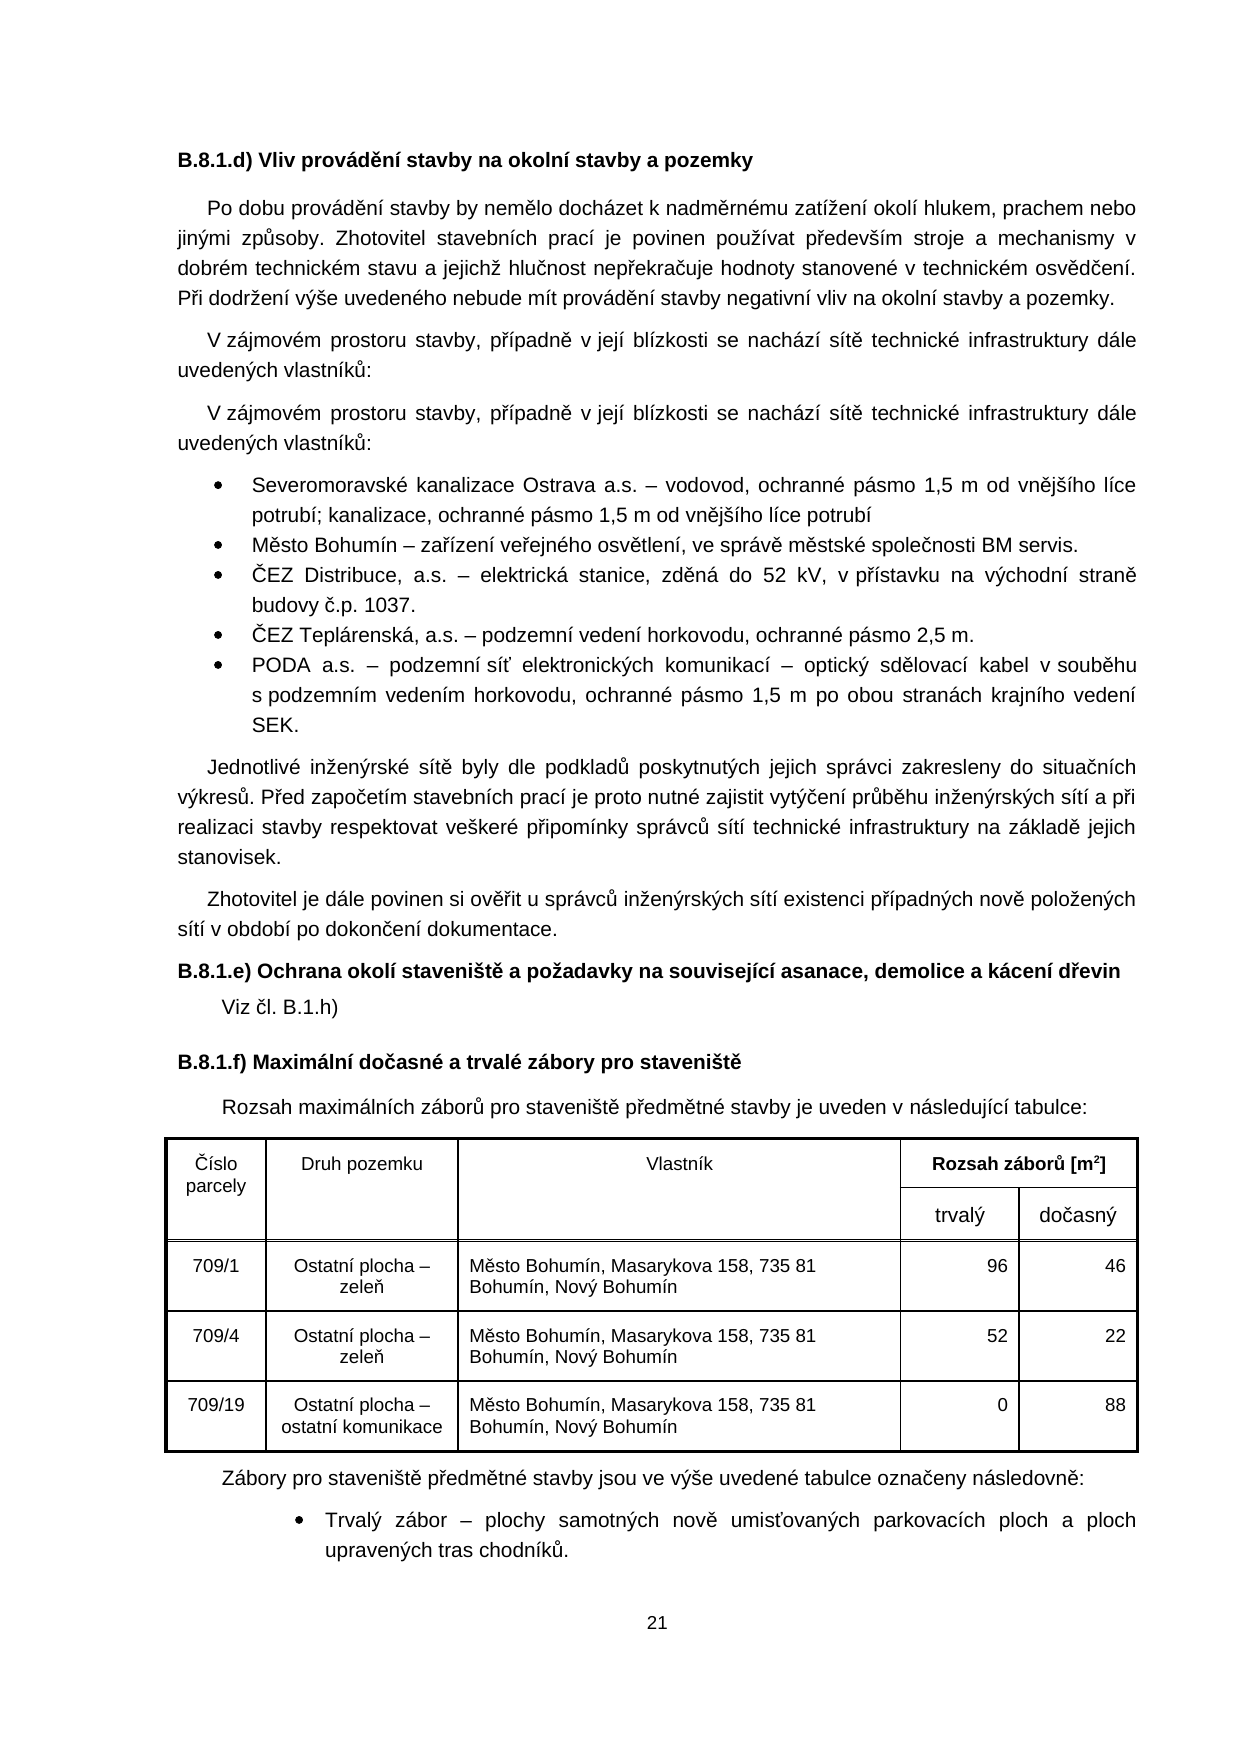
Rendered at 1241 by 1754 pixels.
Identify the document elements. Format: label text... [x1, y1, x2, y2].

list PODA a.s. – podzemní síť elektronických komunikací – optický sdělovací kabel v souběhu s podzemním vedením horkovodu, ochranné pásmo 1,5 m po obou stranách krajního vedení SEK. [214, 653, 1137, 736]
text B.8.1.e) Ochrana okolí staveniště a požadavky na související asanace, demolice a kácení dřevin [177, 959, 1137, 983]
text Zábory pro staveniště předmětné stavby jsou ve výše uvedené tabulce označeny následovně: [177, 1465, 1137, 1489]
table_header Číslo parcely [168, 1140, 265, 1239]
text Zhotovitel je dále povinen si ověřit u správců inženýrských sítí existenci případných nově položených sítí v období po dokončení dokumentace. [177, 887, 1137, 941]
table_cell 88 [1020, 1382, 1136, 1450]
table_cell 22 [1020, 1312, 1136, 1380]
table_header Vlastník [459, 1140, 900, 1239]
subtitle B.8.1.f) Maximální dočasné a trvalé zábory pro staveniště [177, 1050, 1137, 1074]
list Město Bohumín – zařízení veřejného osvětlení, ve správě městské společnosti BM servis. [214, 533, 1137, 557]
list ČEZ Teplárenská, a.s. – podzemní vedení horkovodu, ochranné pásmo 2,5 m. [214, 623, 1137, 647]
table_cell Ostatní plocha – ostatní komunikace [267, 1382, 457, 1450]
text Jednotlivé inženýrské sítě byly dle podkladů poskytnutých jejich správci zakresleny do situačních výkresů. Před započetím stavebních prací je proto nutné zajistit vytýčení průběhu inženýrských sítí a při realizaci stavby respektovat veškeré připomínky správců sítí technické infrastruktury na základě jejich stanovisek. [177, 755, 1137, 868]
table_cell 709/19 [168, 1382, 265, 1450]
list Trvalý zábor – plochy samotných nově umisťovaných parkovacích ploch a ploch upravených tras chodníků. [295, 1508, 1137, 1562]
table_cell 0 [901, 1382, 1018, 1450]
text Rozsah maximálních záborů pro staveniště předmětné stavby je uveden v následující tabulce: [177, 1095, 1137, 1119]
table_cell Město Bohumín, Masarykova 158, 735 81 Bohumín, Nový Bohumín [459, 1242, 900, 1310]
table_cell 96 [901, 1242, 1018, 1310]
table_cell 46 [1020, 1242, 1136, 1310]
text V zájmovém prostoru stavby, případně v její blízkosti se nachází sítě technické infrastruktury dále uvedených vlastníků: [177, 401, 1137, 454]
table_cell 709/4 [168, 1312, 265, 1380]
table_cell 52 [901, 1312, 1018, 1380]
list ČEZ Distribuce, a.s. – elektrická stanice, zděná do 52 kV, v přístavku na východní straně budovy č.p. 1037. [214, 563, 1137, 617]
text Viz čl. B.1.h) [177, 995, 1137, 1019]
table_cell Ostatní plocha – zeleň [267, 1242, 457, 1310]
list Severomoravské kanalizace Ostrava a.s. – vodovod, ochranné pásmo 1,5 m od vnějšího líce potrubí; kanalizace, ochranné pásmo 1,5 m od vnějšího líce potrubí [214, 473, 1137, 527]
table_cell Ostatní plocha – zeleň [267, 1312, 457, 1380]
table_cell 709/1 [168, 1242, 265, 1310]
text V zájmovém prostoru stavby, případně v její blízkosti se nachází sítě technické infrastruktury dále uvedených vlastníků: [177, 328, 1137, 382]
table_header Druh pozemku [267, 1140, 457, 1239]
table_cell trvalý [901, 1188, 1018, 1239]
table_cell Město Bohumín, Masarykova 158, 735 81 Bohumín, Nový Bohumín [459, 1312, 900, 1380]
text Po dobu provádění stavby by nemělo docházet k nadměrnému zatížení okolí hlukem, prachem nebo jinými způsoby. Zhotovitel stavebních prací je povinen používat především stroje a mechanismy v dobrém technickém stavu a jejichž hlučnost nepřekračuje hodnoty stanovené v technickém osvědčení. Při dodržení výše uvedeného nebude mít provádění stavby negativní vliv na okolní stavby a pozemky. [177, 196, 1137, 310]
text B.8.1.d) Vliv provádění stavby na okolní stavby a pozemky [177, 148, 1137, 172]
table_header Rozsah záborů [m2] [901, 1140, 1136, 1187]
table_cell dočasný [1020, 1188, 1136, 1239]
table_cell Město Bohumín, Masarykova 158, 735 81 Bohumín, Nový Bohumín [459, 1382, 900, 1450]
